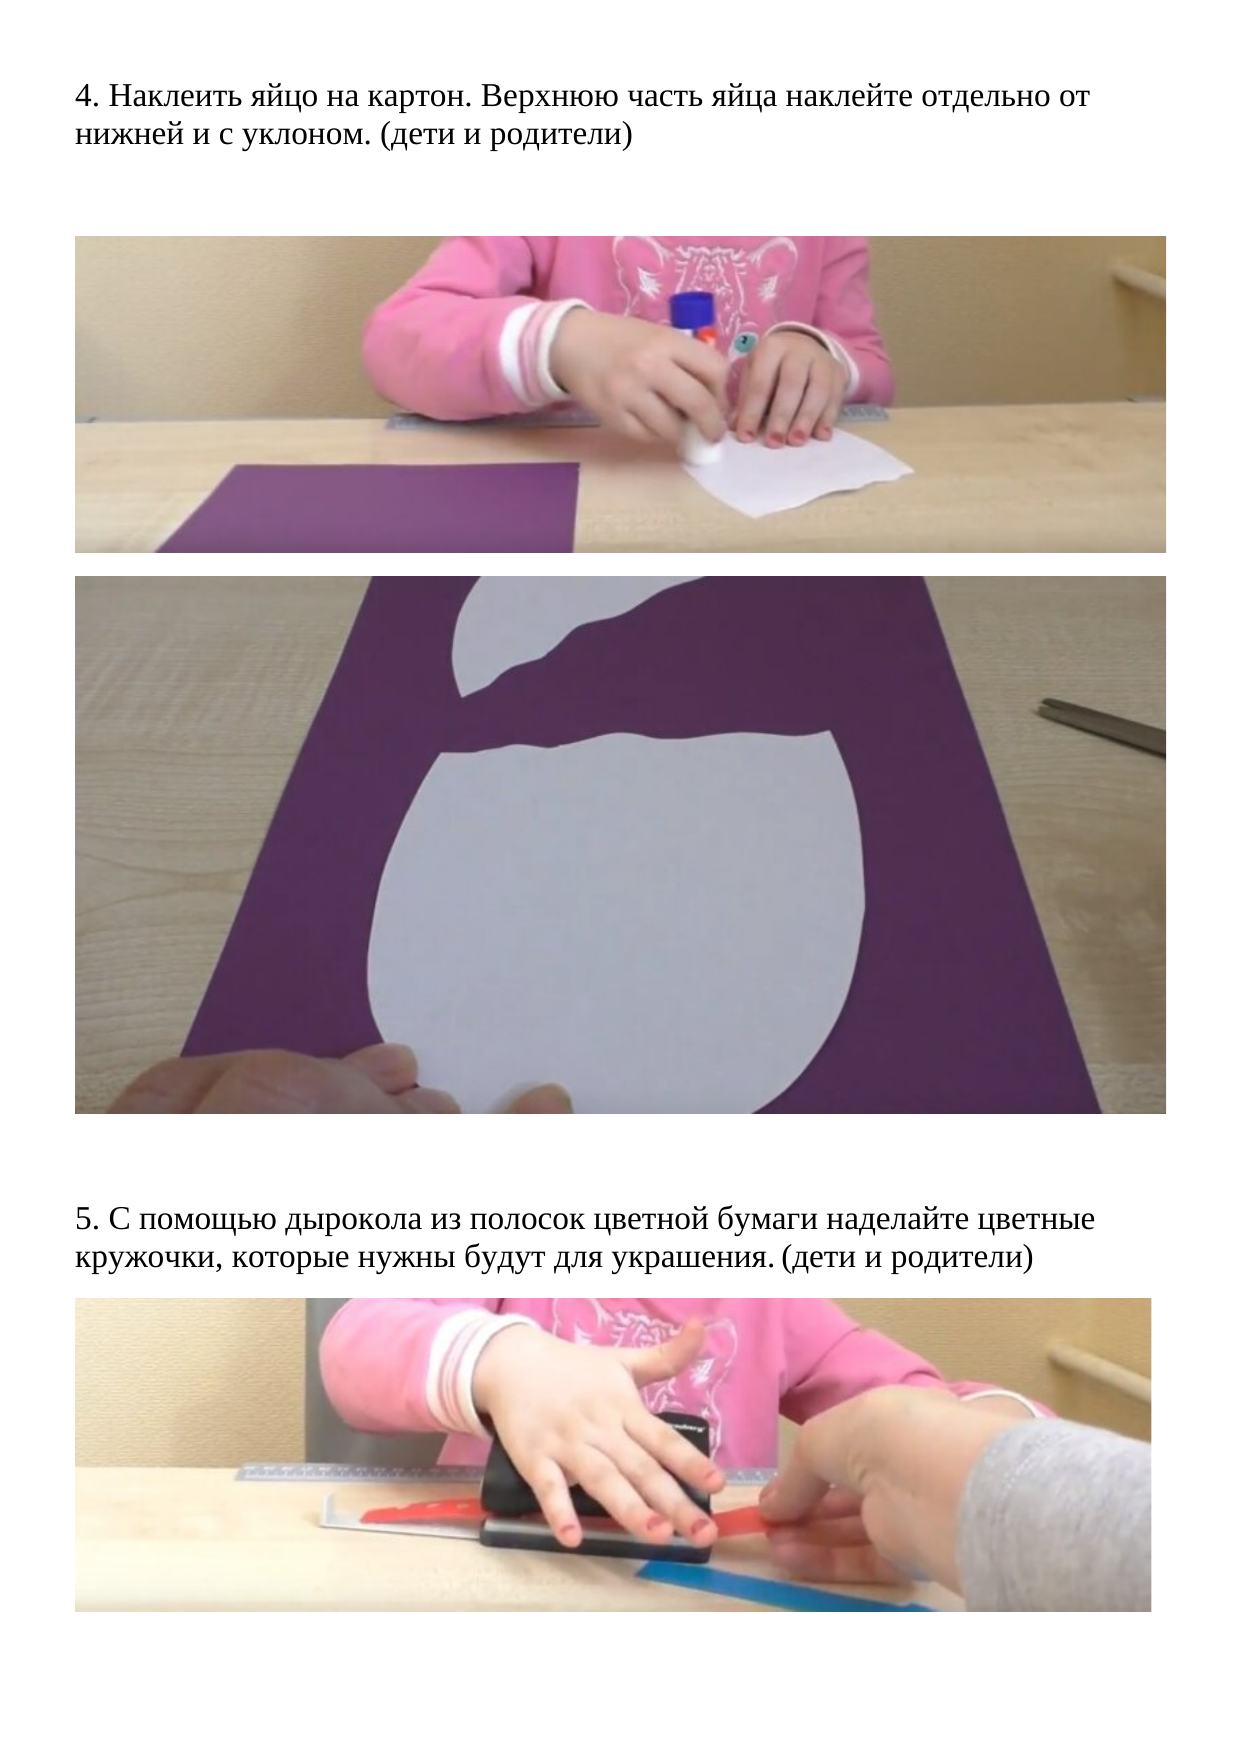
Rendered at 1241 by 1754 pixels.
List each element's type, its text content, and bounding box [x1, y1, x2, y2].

text 4. Наклеить яйцо на картон. Верхнюю часть яйца наклейте отдельно от нижней и с уклоном. (дети и родители) [75, 75, 1165, 152]
picture [75, 236, 1167, 553]
picture [75, 576, 1167, 1114]
picture [75, 1298, 1152, 1612]
text 5. С помощью дырокола из полосок цветной бумаги наделайте цветные кружочки, которые нужны будут для украшения. (дети и родители) [75, 1198, 1165, 1275]
